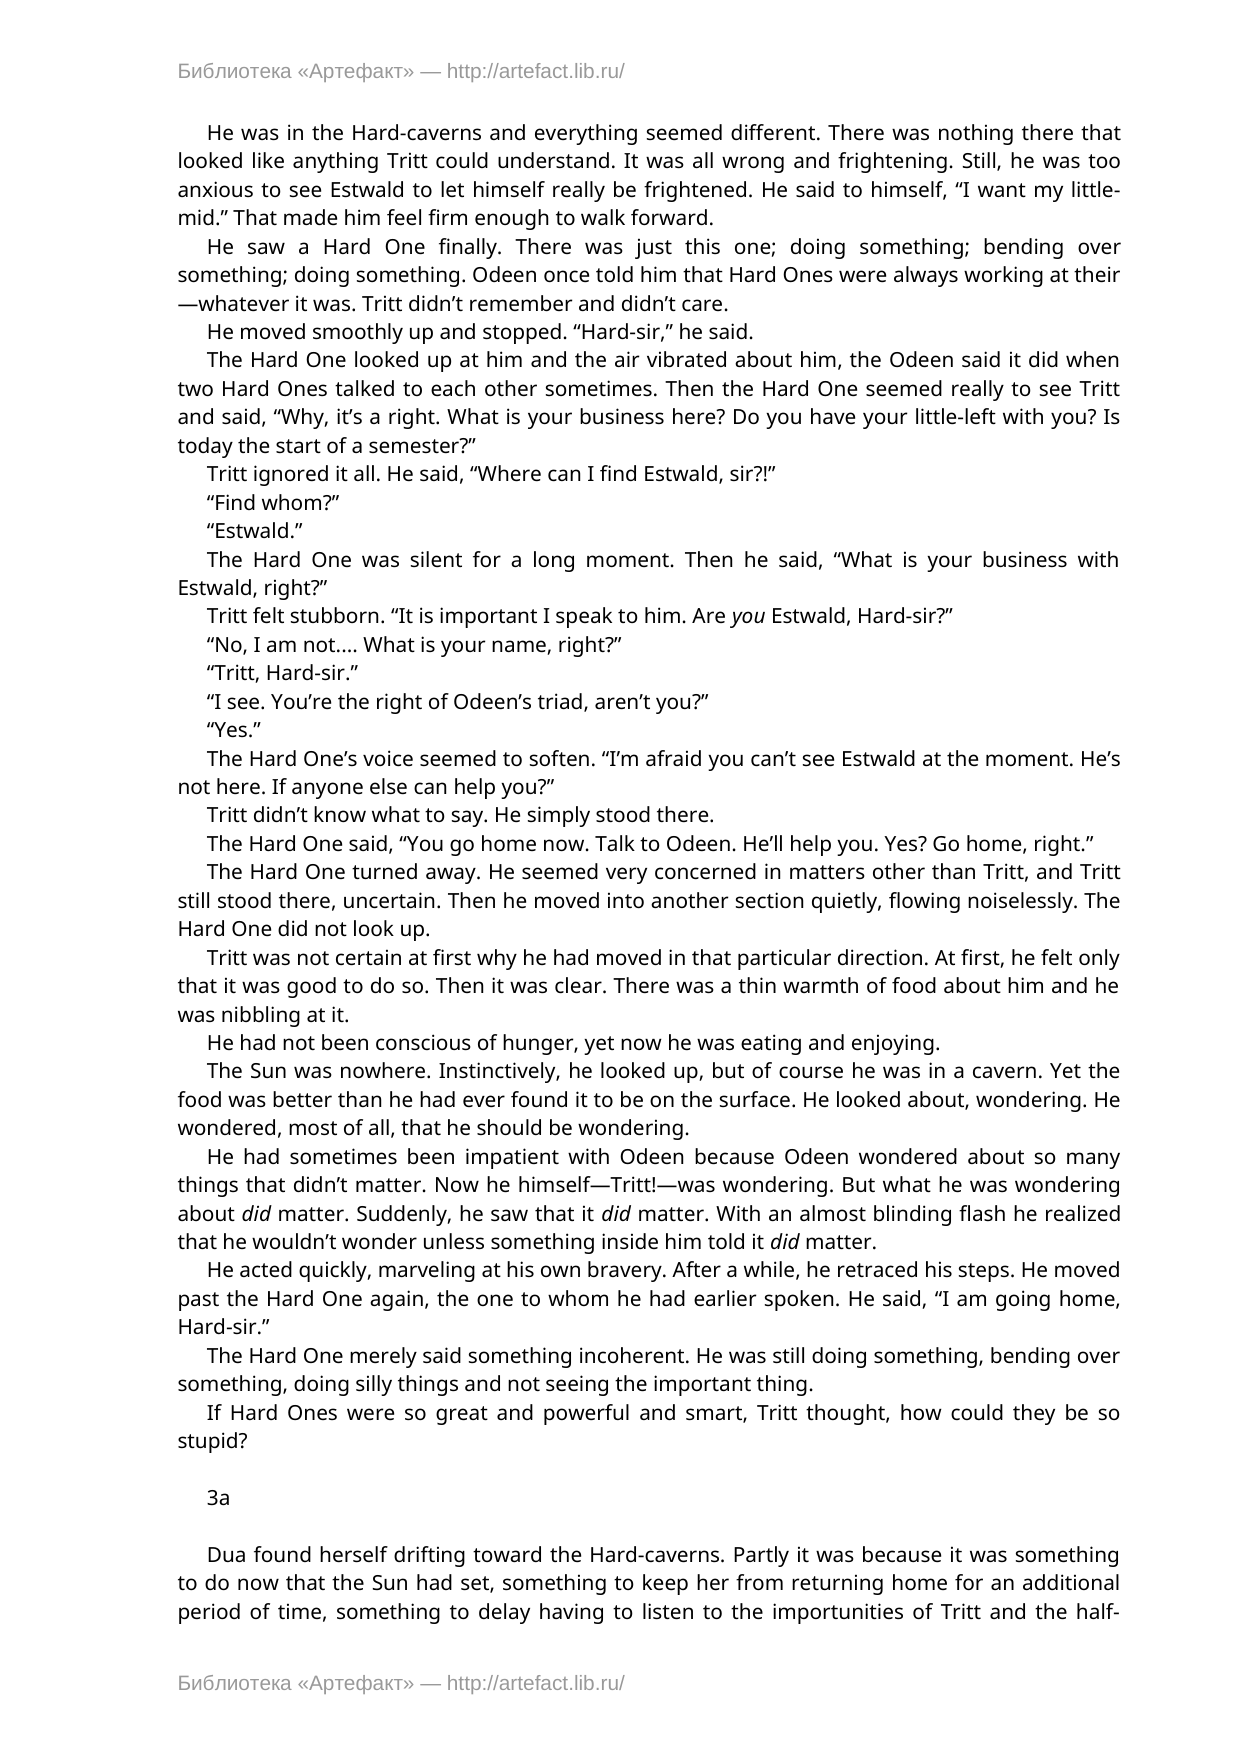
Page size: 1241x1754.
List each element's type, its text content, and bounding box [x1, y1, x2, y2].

text The Hard One was silent for a long moment. Then he said, “What is your business with Estwald, right?” [177, 545, 1122, 602]
text The Hard One merely said something incoherent. He was still doing something, bending over something, doing silly things and not seeing the important thing. [177, 1341, 1122, 1398]
text “Tritt, Hard-sir.” [177, 658, 1122, 687]
text Tritt felt stubborn. “It is important I speak to him. Are you Estwald, Hard-sir?” [177, 602, 1122, 630]
text The Hard One looked up at him and the air vibrated about him, the Odeen said it did when two Hard Ones talked to each other sometimes. Then the Hard One seemed really to see Tritt and said, “Why, it’s a right. What is your business here? Do you have your little-left with you? Is today the start of a semester?” [177, 346, 1122, 459]
text He acted quickly, marveling at his own bravery. After a while, he retraced his steps. He moved past the Hard One again, the one to whom he had earlier spoken. He said, “I am going home, Hard-sir.” [177, 1256, 1122, 1341]
text “No, I am not.... What is your name, right?” [177, 630, 1122, 658]
text He had sometimes been impatient with Odeen because Odeen wondered about so many things that didn’t matter. Now he himself—Tritt!—was wondering. But what he was wondering about did matter. Suddenly, he saw that it did matter. With an almost blinding flash he realized that he wouldn’t wonder unless something inside him told it did matter. [177, 1142, 1122, 1256]
text “Find whom?” [177, 488, 1122, 516]
text Tritt was not certain at first why he had moved in that particular direction. At first, he felt only that it was good to do so. Then it was clear. There was a thin warmth of food about him and he was nibbling at it. [177, 943, 1122, 1028]
text Tritt didn’t know what to say. He simply stood there. [177, 801, 1122, 829]
subtitle 3a [177, 1483, 1122, 1512]
text The Hard One turned away. He seemed very concerned in matters other than Tritt, and Tritt still stood there, uncertain. Then he moved into another section quietly, flowing noiselessly. The Hard One did not look up. [177, 857, 1122, 943]
text Tritt ignored it all. He said, “Where can I find Estwald, sir?!” [177, 459, 1122, 488]
text He saw a Hard One finally. There was just this one; doing something; bending over something; doing something. Odeen once told him that Hard Ones were always working at their—whatever it was. Tritt didn’t remember and didn’t care. [177, 232, 1122, 317]
text “I see. You’re the right of Odeen’s triad, aren’t you?” [177, 687, 1122, 715]
text The Hard One said, “You go home now. Talk to Odeen. He’ll help you. Yes? Go home, right.” [177, 829, 1122, 857]
text “Estwald.” [177, 516, 1122, 545]
text The Hard One’s voice seemed to soften. “I’m afraid you can’t see Estwald at the moment. He’s not here. If anyone else can help you?” [177, 744, 1122, 801]
text He was in the Hard-caverns and everything seemed different. There was nothing there that looked like anything Tritt could understand. It was all wrong and frightening. Still, he was too anxious to see Estwald to let himself really be frightened. He said to himself, “I want my little-mid.” That made him feel firm enough to walk forward. [177, 118, 1122, 232]
text He moved smoothly up and stopped. “Hard-sir,” he said. [177, 317, 1122, 346]
text The Sun was nowhere. Instinctively, he looked up, but of course he was in a cavern. Yet the food was better than he had ever found it to be on the surface. He looked about, wondering. He wondered, most of all, that he should be wondering. [177, 1057, 1122, 1142]
text He had not been conscious of hunger, yet now he was eating and enjoying. [177, 1028, 1122, 1057]
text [177, 1540, 1122, 1625]
text “Yes.” [177, 715, 1122, 744]
text If Hard Ones were so great and powerful and smart, Tritt thought, how could they be so stupid? [177, 1398, 1122, 1455]
